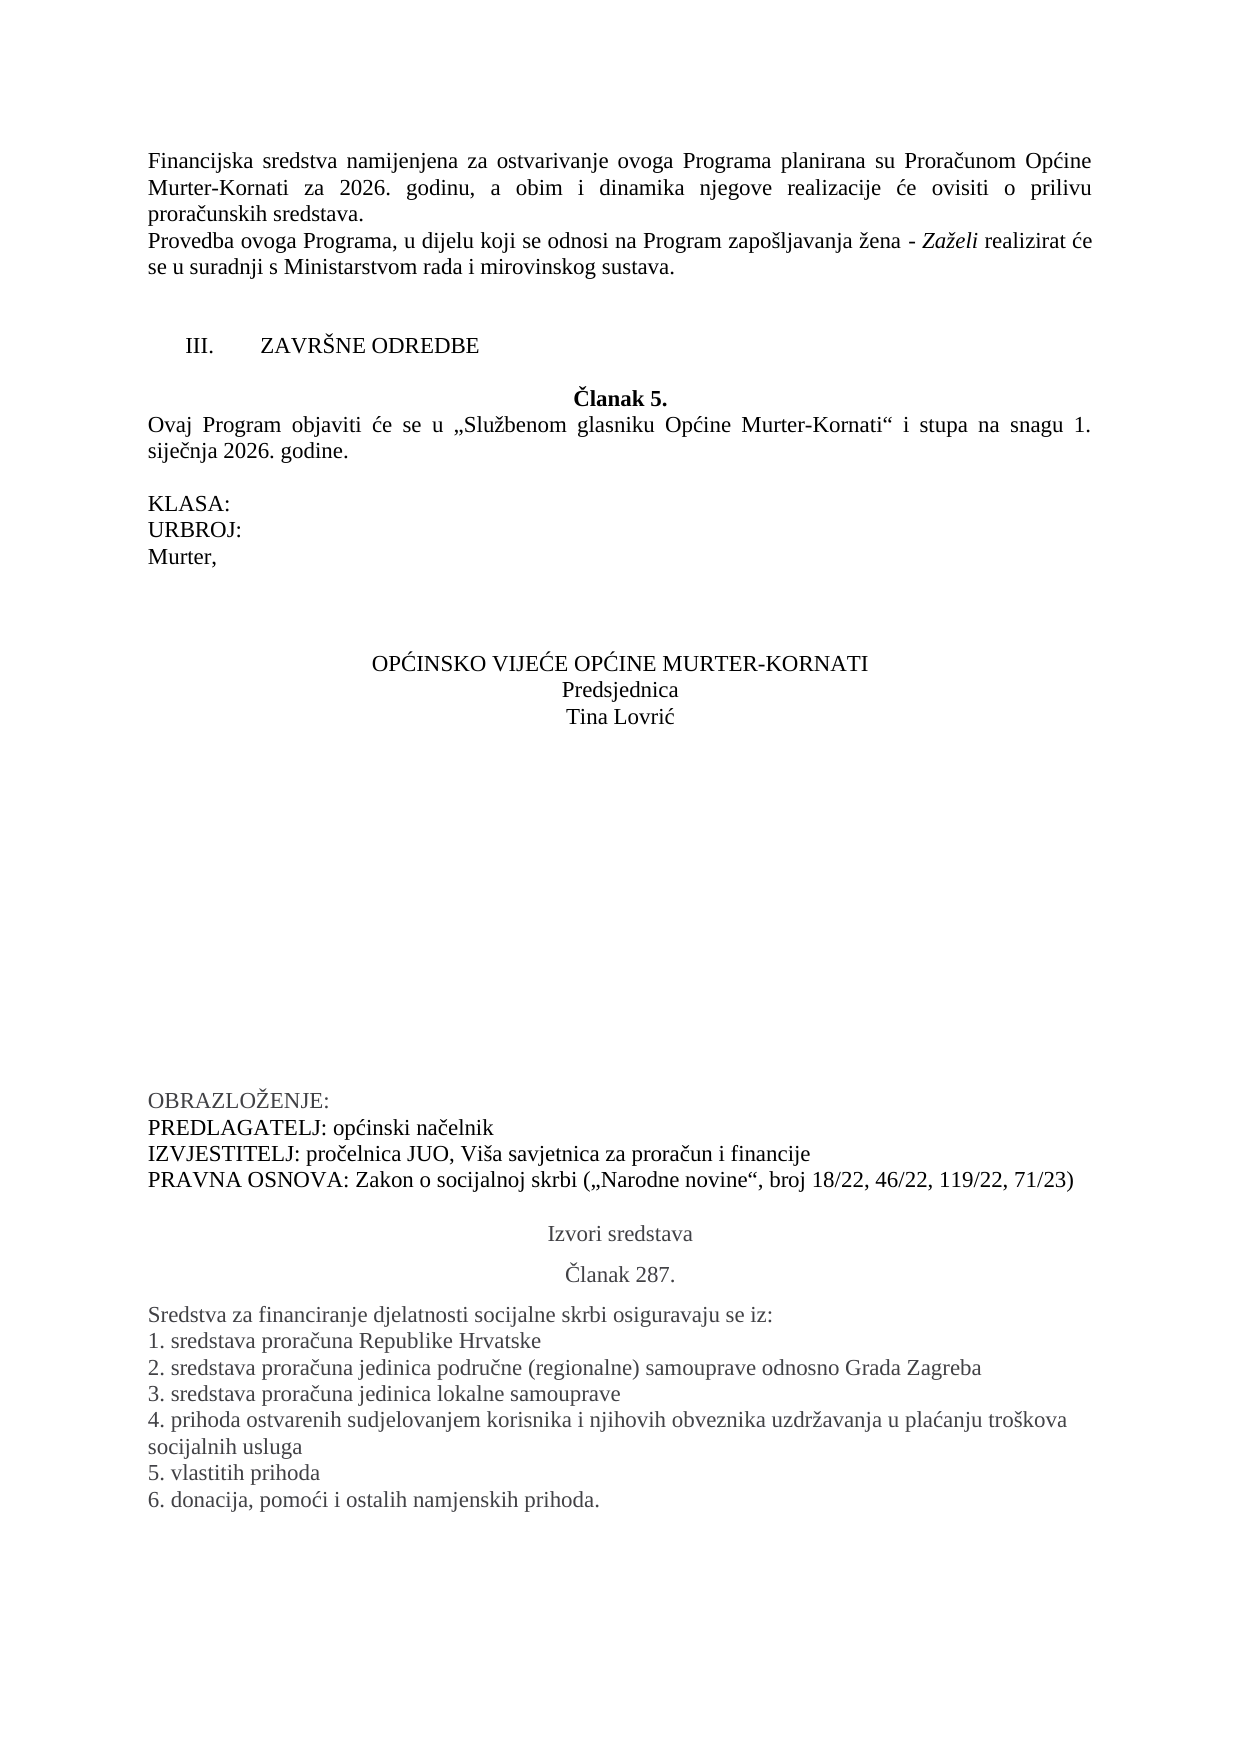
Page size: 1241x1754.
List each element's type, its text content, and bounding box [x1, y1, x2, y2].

text Članak 5. [148, 385, 1093, 411]
text 6. donacija, pomoći i ostalih namjenskih prihoda. [148, 1486, 1093, 1512]
text Predsjednica [148, 676, 1093, 703]
text PRAVNA OSNOVA: Zakon o socijalnoj skrbi („Narodne novine“, broj 18/22, 46/22, 119/22, 71/23) [148, 1166, 1093, 1193]
text IZVJESTITELJ: pročelnica JUO, Viša savjetnica za proračun i financije [148, 1140, 1093, 1166]
text Murter, [148, 543, 1093, 569]
text KLASA: [148, 490, 1093, 517]
text 5. vlastitih prihoda [148, 1459, 1093, 1486]
text 4. prihoda ostvarenih sudjelovanjem korisnika i njihovih obveznika uzdržavanja u plaćanju troškova socijalnih usluga [148, 1407, 1093, 1459]
text Izvori sredstava [148, 1220, 1093, 1247]
list ZAVRŠNE ODREDBE [185, 332, 1093, 358]
text Tina Lovrić [148, 703, 1093, 729]
text 3. sredstava proračuna jedinica lokalne samouprave [148, 1380, 1093, 1407]
text Ovaj Program objaviti će se u „Službenom glasniku Općine Murter-Kornati“ i stupa na snagu 1. siječnja 2026. godine. [148, 411, 1093, 464]
text Provedba ovoga Programa, u dijelu koji se odnosi na Program zapošljavanja žena - Zaželi realizirat će se u suradnji s Ministarstvom rada i mirovinskog sustava. [148, 227, 1093, 279]
text 2. sredstava proračuna jedinica područne (regionalne) samouprave odnosno Grada Zagreba [148, 1354, 1093, 1380]
text OBRAZLOŽENJE: [148, 1072, 1093, 1114]
text 1. sredstava proračuna Republike Hrvatske [148, 1327, 1093, 1354]
text Sredstva za financiranje djelatnosti socijalne skrbi osiguravaju se iz: [148, 1301, 1093, 1327]
text Članak 287. [148, 1261, 1093, 1287]
text PREDLAGATELJ: općinski načelnik [148, 1114, 1093, 1140]
text Financijska sredstva namijenjena za ostvarivanje ovoga Programa planirana su Proračunom Općine Murter-Kornati za 2026. godinu, a obim i dinamika njegove realizacije će ovisiti o prilivu proračunskih sredstava. [148, 148, 1093, 227]
text URBROJ: [148, 517, 1093, 543]
text OPĆINSKO VIJEĆE OPĆINE MURTER-KORNATI [148, 650, 1093, 676]
